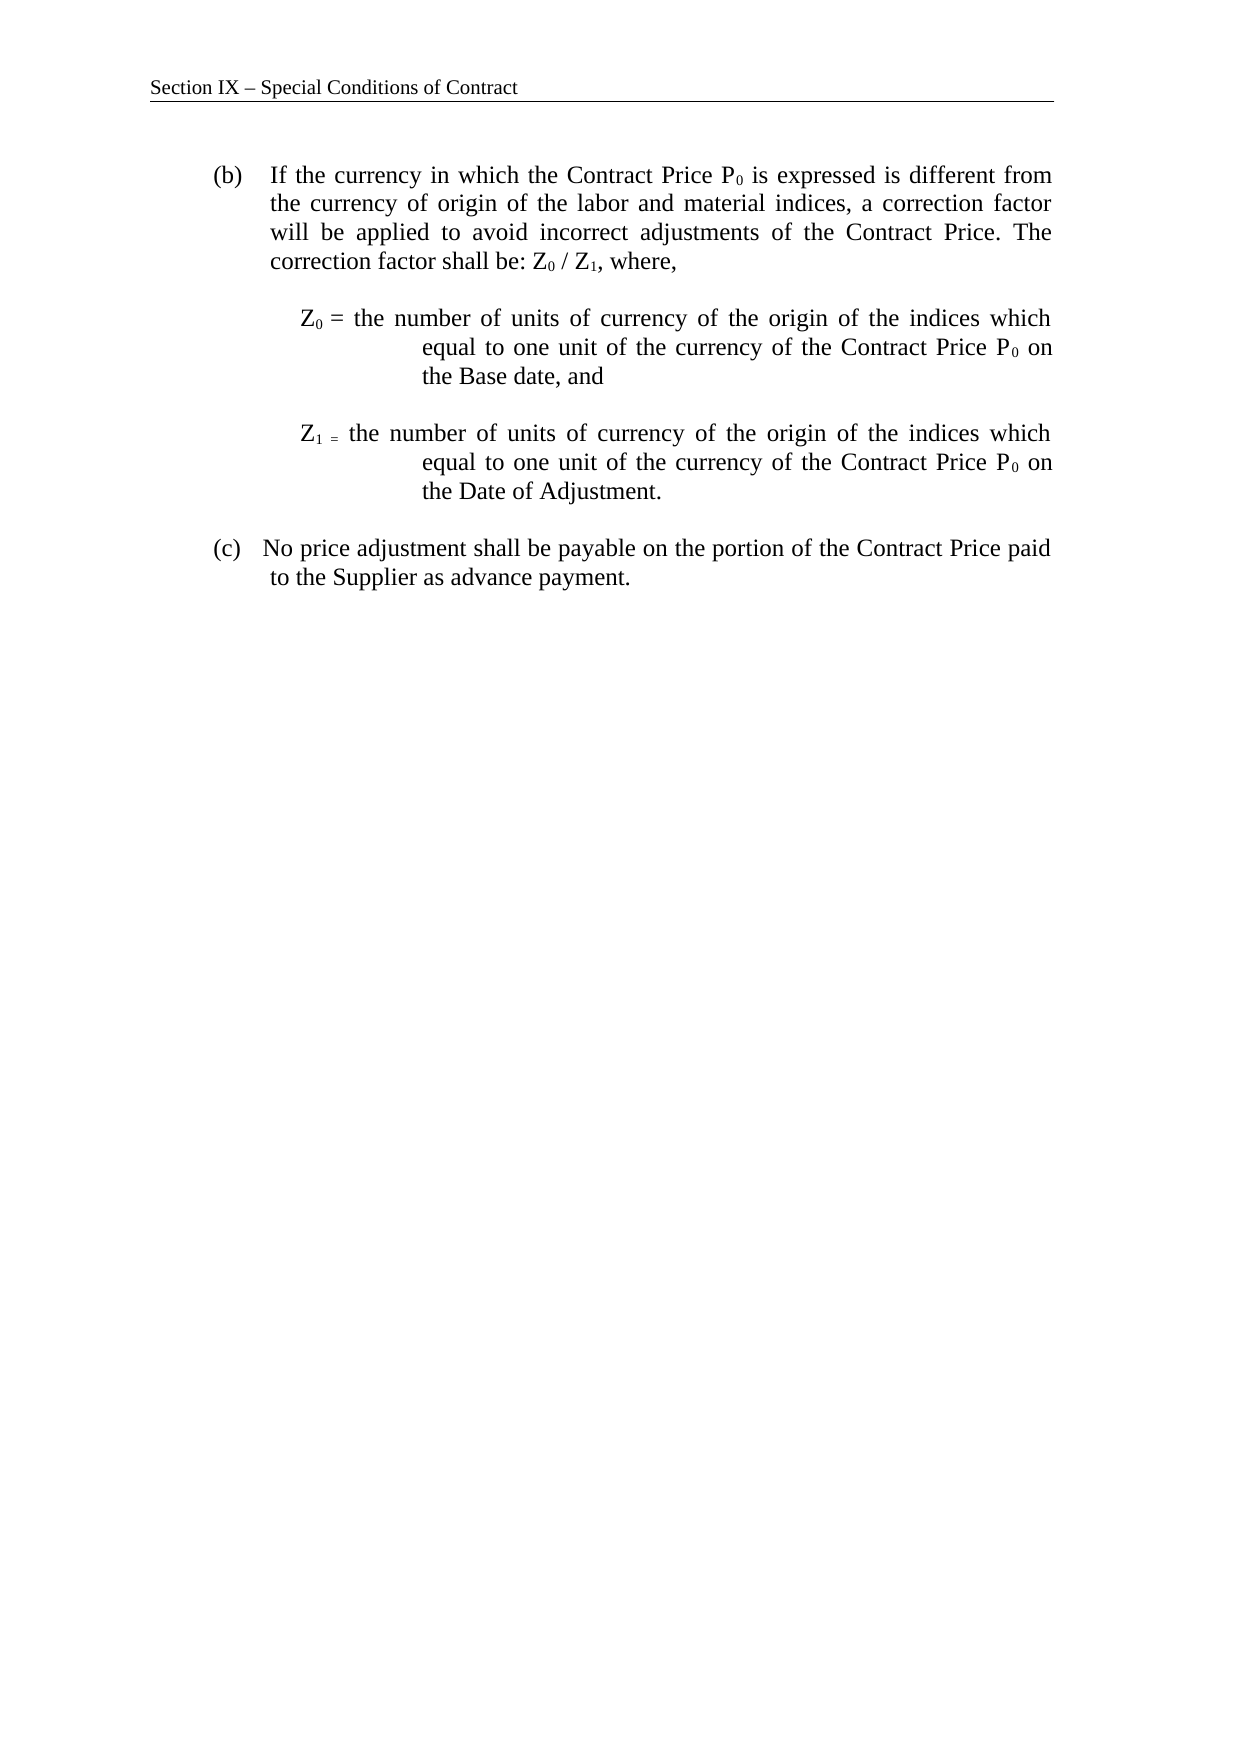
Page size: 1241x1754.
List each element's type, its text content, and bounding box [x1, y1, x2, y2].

list If the currency in which the Contract Price P0 is expressed is different from the currency of origin of the labor and material indices, a correction factor will be applied to avoid incorrect adjustments of the Contract Price. The correction factor shall be: Z0 / Z1, where, [213, 160, 1053, 275]
text Z0 = the number of units of currency of the origin of the indices which equal to one unit of the currency of the Contract Price P0 on the Base date, and [300, 303, 1053, 390]
list No price adjustment shall be payable on the portion of the Contract Price paid to the Supplier as advance payment. [213, 533, 1053, 591]
text Z1 = the number of units of currency of the origin of the indices which equal to one unit of the currency of the Contract Price P0 on the Date of Adjustment. [300, 418, 1053, 505]
